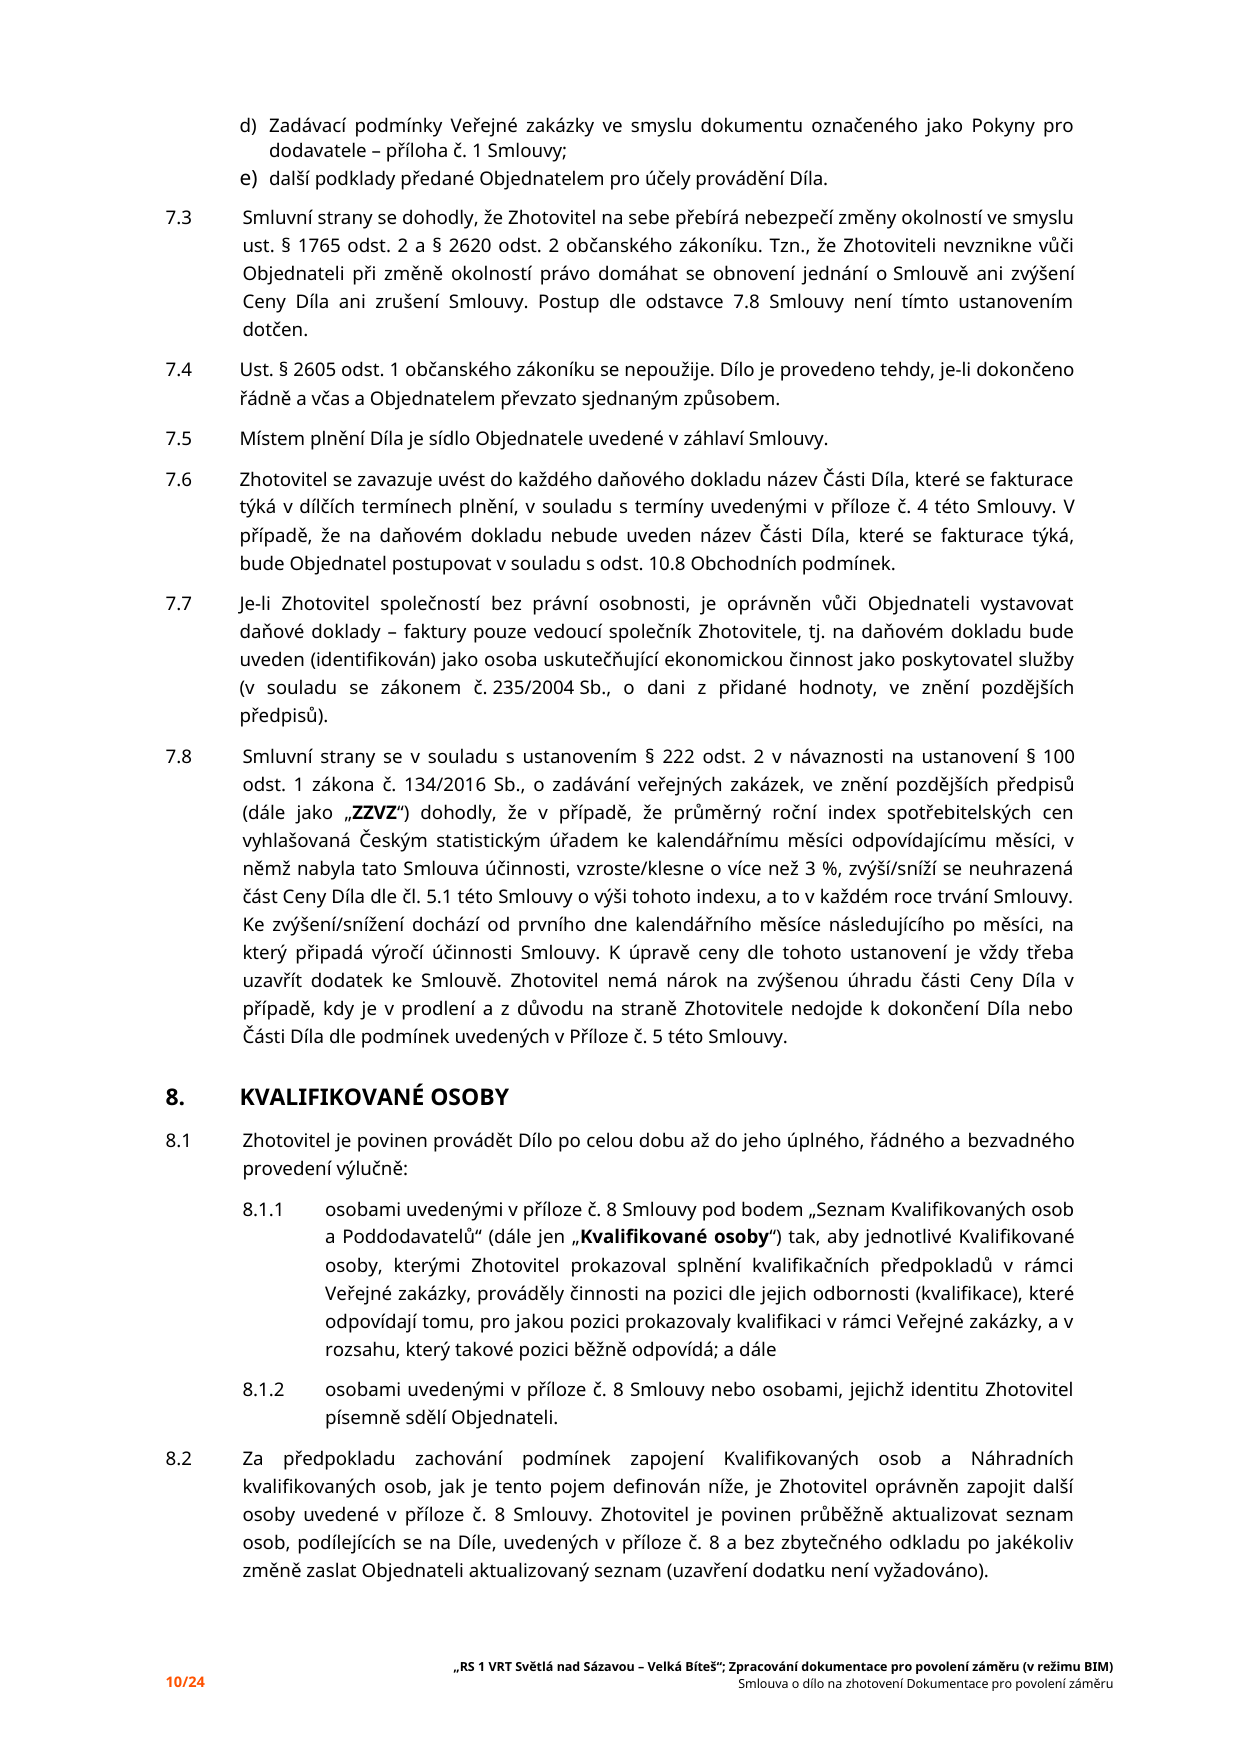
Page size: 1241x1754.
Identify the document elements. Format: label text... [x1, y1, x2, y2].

list Zadávací podmínky Veřejné zakázky ve smyslu dokumentu označeného jako Pokyny pro dodavatele – příloha č. 1 Smlouvy; [239, 112, 1075, 163]
text Místem plnění Díla je sídlo Objednatele uvedené v záhlaví Smlouvy. [165, 425, 1075, 451]
text Smluvní strany se v souladu s ustanovením § 222 odst. 2 v návaznosti na ustanovení § 100 odst. 1 zákona č. 134/2016 Sb., o zadávání veřejných zakázek, ve znění pozdějších předpisů (dále jako „ZZVZ“) dohodly, že v případě, že průměrný roční index spotřebitelských cen vyhlašovaná Českým statistickým úřadem ke kalendářnímu měsíci odpovídajícímu měsíci, v němž nabyla tato Smlouva účinnosti, vzroste/klesne o více než 3 %, zvýší/sníží se neuhrazená část Ceny Díla dle čl. 5.1 této Smlouvy o výši tohoto indexu, a to v každém roce trvání Smlouvy. Ke zvýšení/snížení dochází od prvního dne kalendářního měsíce následujícího po měsíci, na který připadá výročí účinnosti Smlouvy. K úpravě ceny dle tohoto ustanovení je vždy třeba uzavřít dodatek ke Smlouvě. Zhotovitel nemá nárok na zvýšenou úhradu části Ceny Díla v případě, kdy je v prodlení a z důvodu na straně Zhotovitele nedojde k dokončení Díla nebo Části Díla dle podmínek uvedených v Příloze č. 5 této Smlouvy. [165, 743, 1075, 1049]
text Ust. § 2605 odst. 1 občanského zákoníku se nepoužije. Dílo je provedeno tehdy, je-li dokončeno řádně a včas a Objednatelem převzato sjednaným způsobem. [165, 357, 1075, 410]
text Je-li Zhotovitel společností bez právní osobnosti, je oprávněn vůči Objednateli vystavovat daňové doklady – faktury pouze vedoucí společník Zhotovitele, tj. na daňovém dokladu bude uveden (identifikován) jako osoba uskutečňující ekonomickou činnost jako poskytovatel služby (v souladu se zákonem č. 235/2004 Sb., o dani z přidané hodnoty, ve znění pozdějších předpisů). [165, 590, 1075, 728]
text Zhotovitel je povinen provádět Dílo po celou dobu až do jeho úplného, řádného a bezvadného provedení výlučně: [165, 1127, 1075, 1181]
text osobami uvedenými v příloze č. 8 Smlouvy pod bodem „Seznam Kvalifikovaných osob a Poddodavatelů“ (dále jen „Kvalifikované osoby“) tak, aby jednotlivé Kvalifikované osoby, kterými Zhotovitel prokazoval splnění kvalifikačních předpokladů v rámci Veřejné zakázky, prováděly činnosti na pozici dle jejich odbornosti (kvalifikace), které odpovídají tomu, pro jakou pozici prokazovaly kvalifikaci v rámci Veřejné zakázky, a v rozsahu, který takové pozici běžně odpovídá; a dále [242, 1196, 1075, 1361]
list další podklady předané Objednatelem pro účely provádění Díla. [239, 163, 1075, 192]
text Za předpokladu zachování podmínek zapojení Kvalifikovaných osob a Náhradních kvalifikovaných osob, jak je tento pojem definován níže, je Zhotovitel oprávněn zapojit další osoby uvedené v příloze č. 8 Smlouvy. Zhotovitel je povinen průběžně aktualizovat seznam osob, podílejících se na Díle, uvedených v příloze č. 8 a bez zbytečného odkladu po jakékoliv změně zaslat Objednateli aktualizovaný seznam (uzavření dodatku není vyžadováno). [165, 1445, 1075, 1583]
text Zhotovitel se zavazuje uvést do každého daňového dokladu název Části Díla, které se fakturace týká v dílčích termínech plnění, v souladu s termíny uvedenými v příloze č. 4 této Smlouvy. V případě, že na daňovém dokladu nebude uveden název Části Díla, které se fakturace týká, bude Objednatel postupovat v souladu s odst. 10.8 Obchodních podmínek. [165, 466, 1075, 575]
text osobami uvedenými v příloze č. 8 Smlouvy nebo osobami, jejichž identitu Zhotovitel písemně sdělí Objednateli. [242, 1376, 1075, 1430]
text Kvalifikované osoby [165, 1080, 1075, 1112]
text Smluvní strany se dohodly, že Zhotovitel na sebe přebírá nebezpečí změny okolností ve smyslu ust. § 1765 odst. 2 a § 2620 odst. 2 občanského zákoníku. Tzn., že Zhotoviteli nevznikne vůči Objednateli při změně okolností právo domáhat se obnovení jednání o Smlouvě ani zvýšení Ceny Díla ani zrušení Smlouvy. Postup dle odstavce 7.8 Smlouvy není tímto ustanovením dotčen. [165, 204, 1075, 342]
